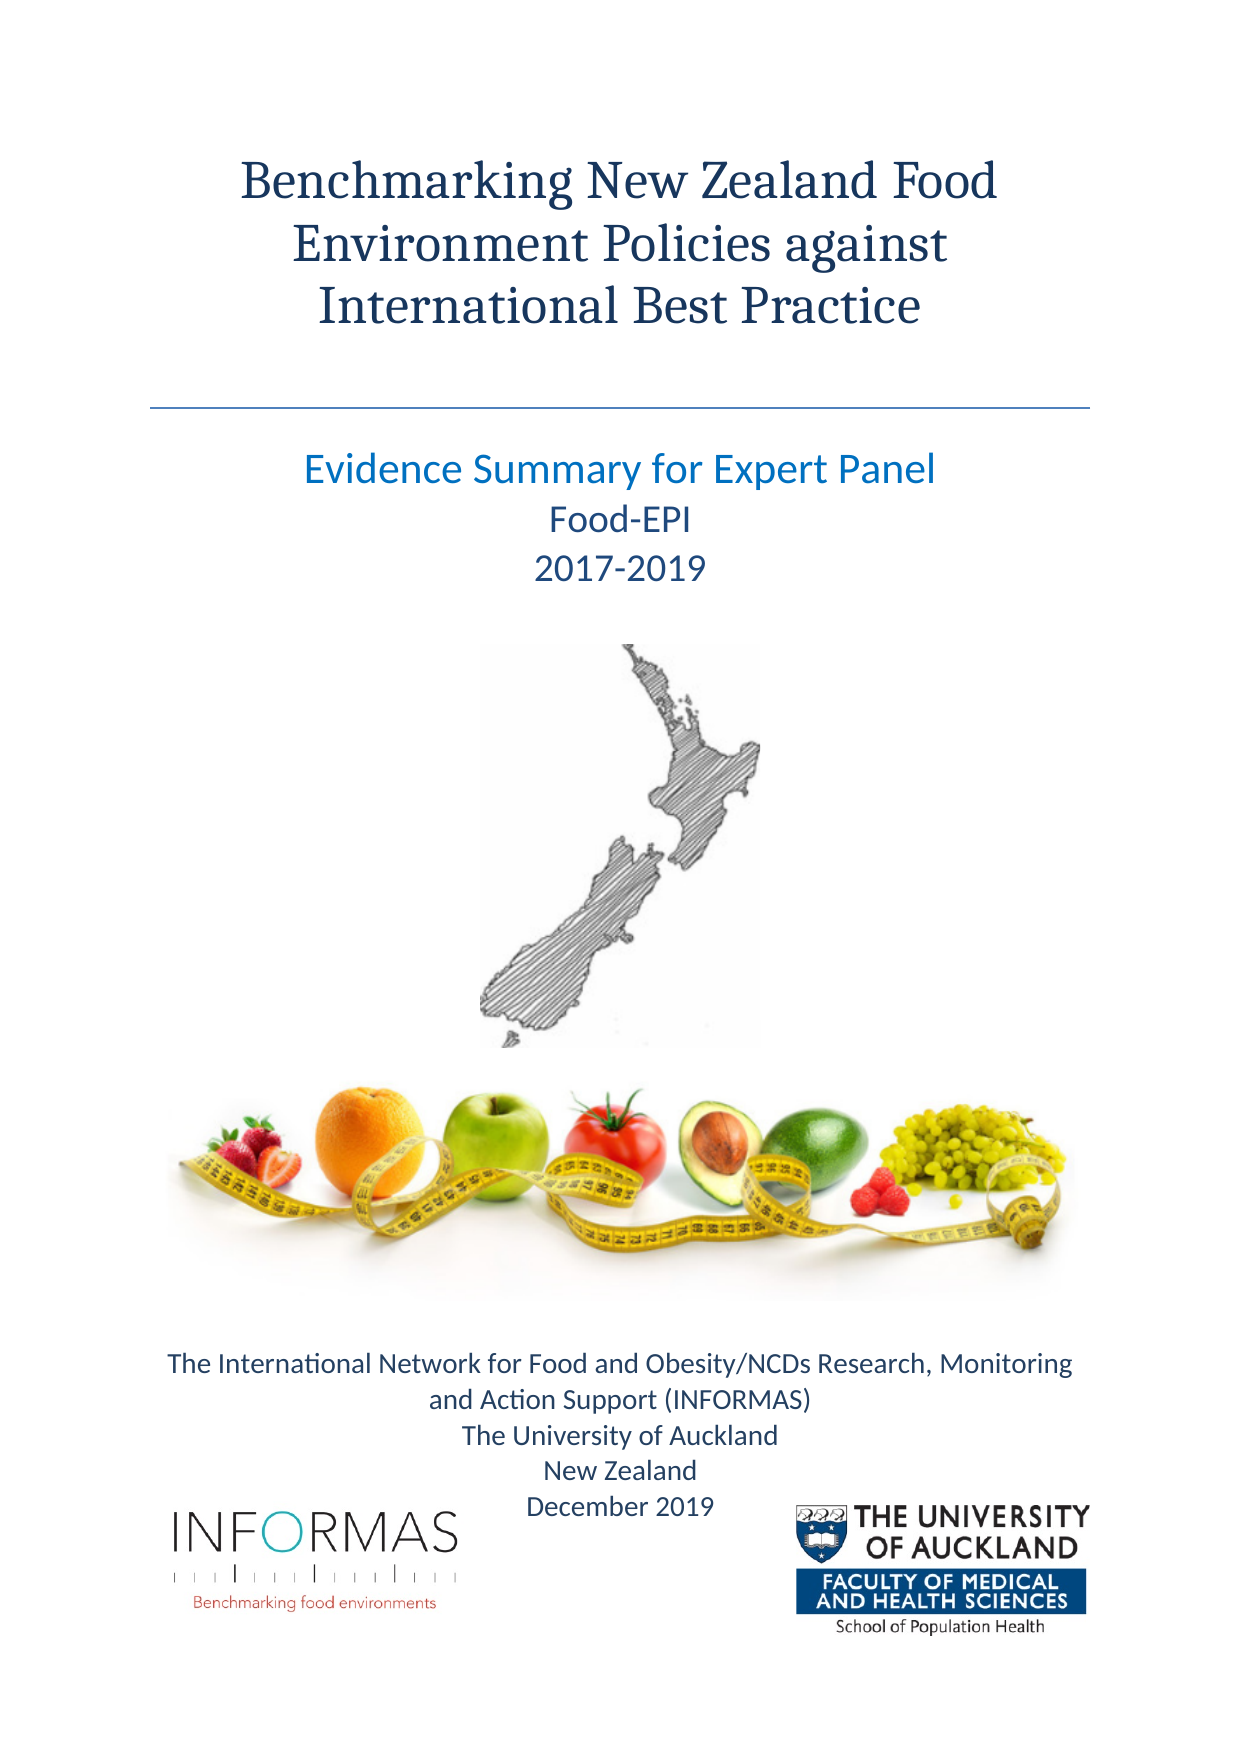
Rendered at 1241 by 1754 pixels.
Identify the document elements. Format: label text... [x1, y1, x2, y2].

subtitle Evidence Summary for Expert Panel [150, 441, 1090, 494]
picture [149, 644, 1090, 1301]
text December 2019 [150, 1488, 1090, 1524]
text The International Network for Food and Obesity/NCDs Research, Monitoring and Action Support (INFORMAS) [150, 1346, 1090, 1417]
subtitle 2017-2019 [150, 543, 1090, 591]
picture [796, 1505, 1090, 1636]
subtitle Food-EPI [150, 494, 1090, 543]
text New Zealand [150, 1452, 1090, 1488]
picture [150, 1490, 479, 1623]
title Benchmarking New Zealand Food Environment Policies against International Best Practice [150, 150, 1090, 337]
text The University of Auckland [150, 1417, 1090, 1452]
